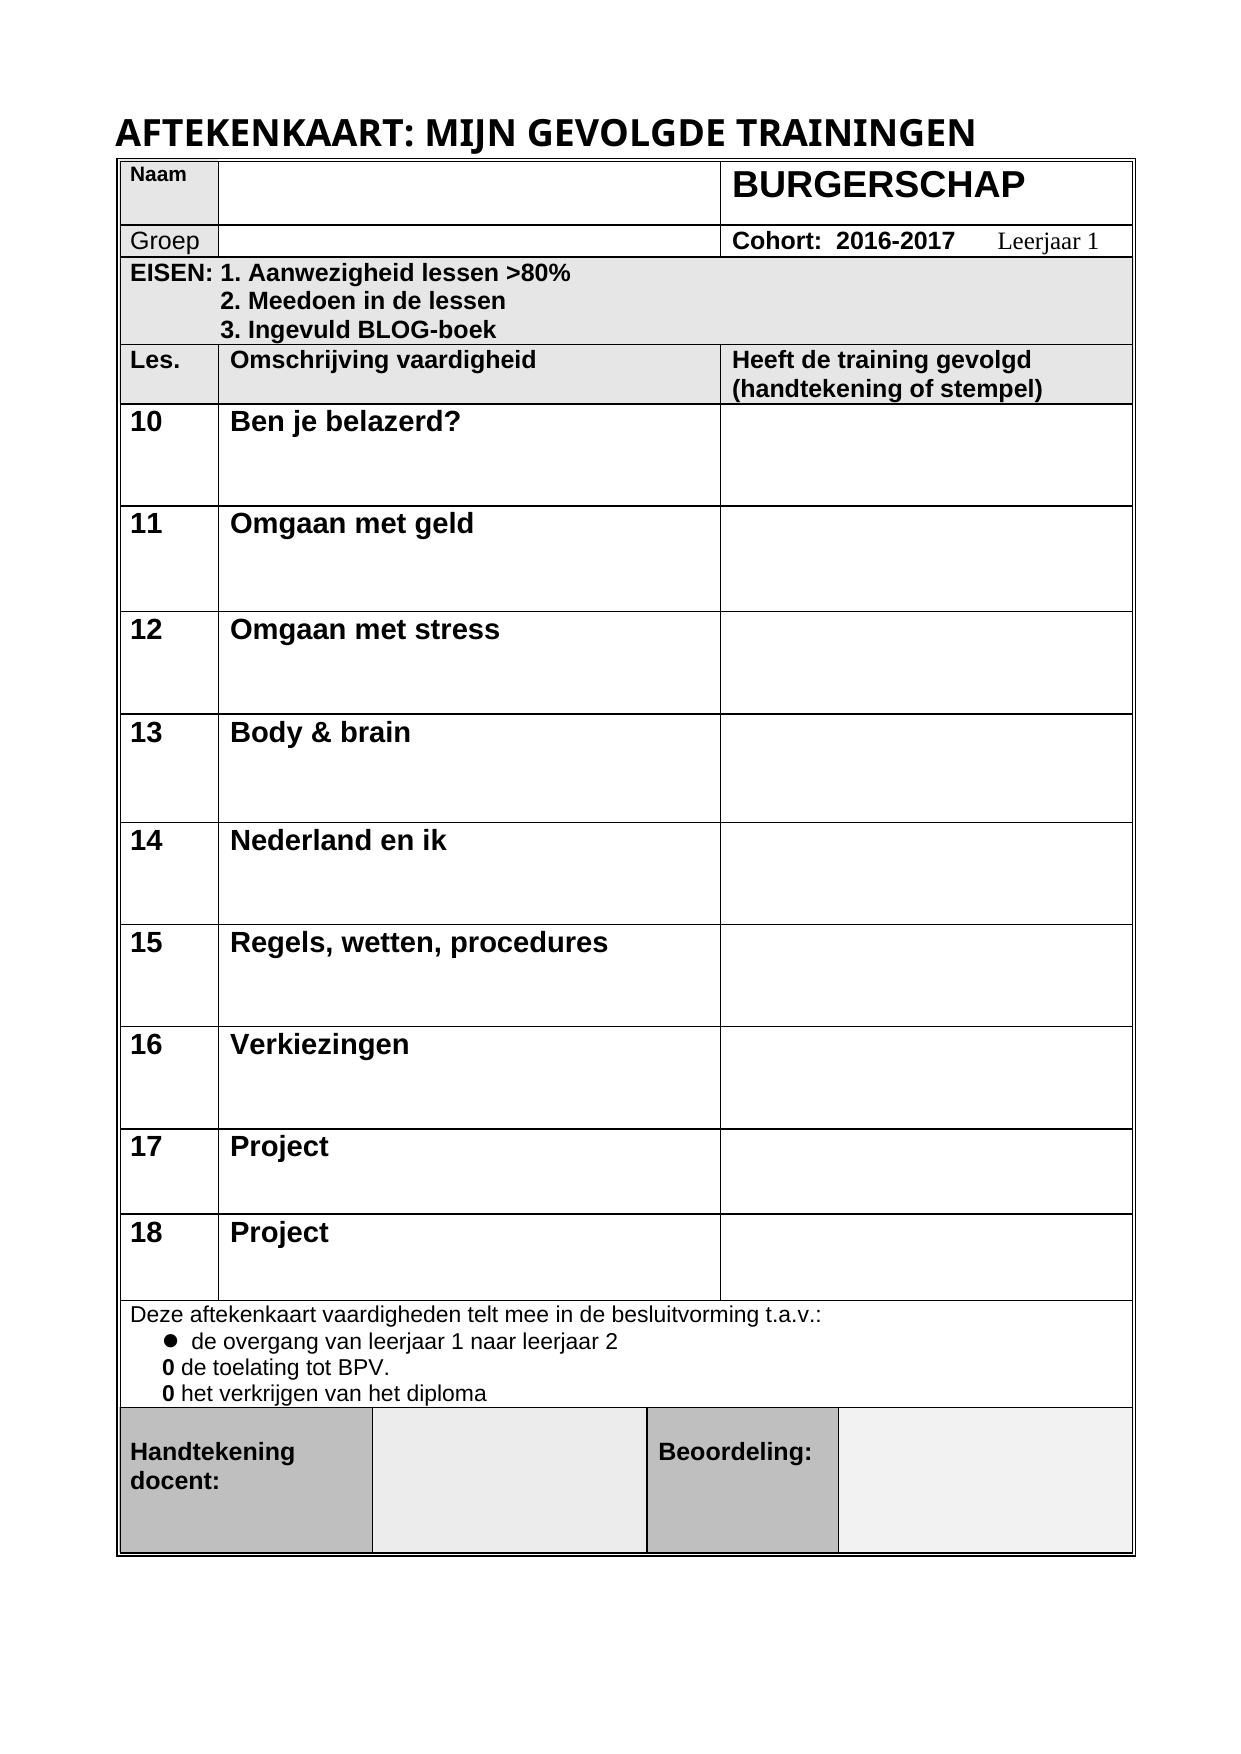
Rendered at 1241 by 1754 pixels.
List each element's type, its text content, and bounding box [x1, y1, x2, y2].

table_cell Cohort: 2016-2017 Leerjaar 1 [721, 226, 1132, 256]
table_cell Verkiezingen [219, 1027, 720, 1128]
table_cell Omgaan met stress [219, 612, 720, 713]
table_cell 13 [121, 715, 218, 821]
table_cell Regels, wetten, procedures [219, 925, 720, 1026]
table_cell [721, 925, 1132, 1026]
table_cell 11 [121, 507, 218, 611]
table_cell Ben je belazerd? [219, 405, 720, 505]
table_cell 12 [121, 612, 218, 713]
table_cell Les. [121, 345, 218, 403]
table_cell Heeft de training gevolgd (handtekening of stempel) [721, 345, 1132, 403]
table_cell [721, 1027, 1132, 1128]
table_cell [373, 1408, 646, 1552]
table_cell Nederland en ik [219, 823, 720, 923]
table_cell 17 [121, 1130, 218, 1213]
table_cell [219, 226, 720, 256]
table_cell [721, 612, 1132, 713]
table_cell 16 [121, 1027, 218, 1128]
table_cell [721, 823, 1132, 923]
table_cell [721, 507, 1132, 611]
table_cell [721, 405, 1132, 505]
table_cell EISEN: 1. Aanwezigheid lessen >80% 2. Meedoen in de lessen 3. Ingevuld BLOG-boek [121, 258, 1132, 344]
table_cell Beoordeling: [648, 1408, 838, 1552]
table_cell Body & brain [219, 715, 720, 821]
table_cell [839, 1408, 1132, 1552]
table_cell 10 [121, 405, 218, 505]
table_cell Deze aftekenkaart vaardigheden telt mee in de besluitvorming t.a.v.: de overgang van leerjaar 1 naar leerjaar 2 0 de toelating tot BPV. 0 het verkrijgen van het diploma [121, 1301, 1132, 1407]
table_cell Project [219, 1130, 720, 1213]
table_header [219, 162, 720, 224]
text AFTEKENKAART: MIJN GEVOLGDE TRAININGEN [115, 106, 1134, 157]
table_cell [721, 1215, 1132, 1300]
table_cell 18 [121, 1215, 218, 1300]
table_cell Omschrijving vaardigheid [219, 345, 720, 403]
table_cell 15 [121, 925, 218, 1026]
table_cell [721, 715, 1132, 821]
table_cell 14 [121, 823, 218, 923]
table_cell Groep [121, 226, 218, 256]
table_header Naam [121, 162, 218, 224]
table_cell Handtekening docent: [121, 1408, 372, 1552]
table_cell [721, 1130, 1132, 1213]
table_header BURGERSCHAP [721, 162, 1132, 224]
table_cell Project [219, 1215, 720, 1300]
table_cell Omgaan met geld [219, 507, 720, 611]
